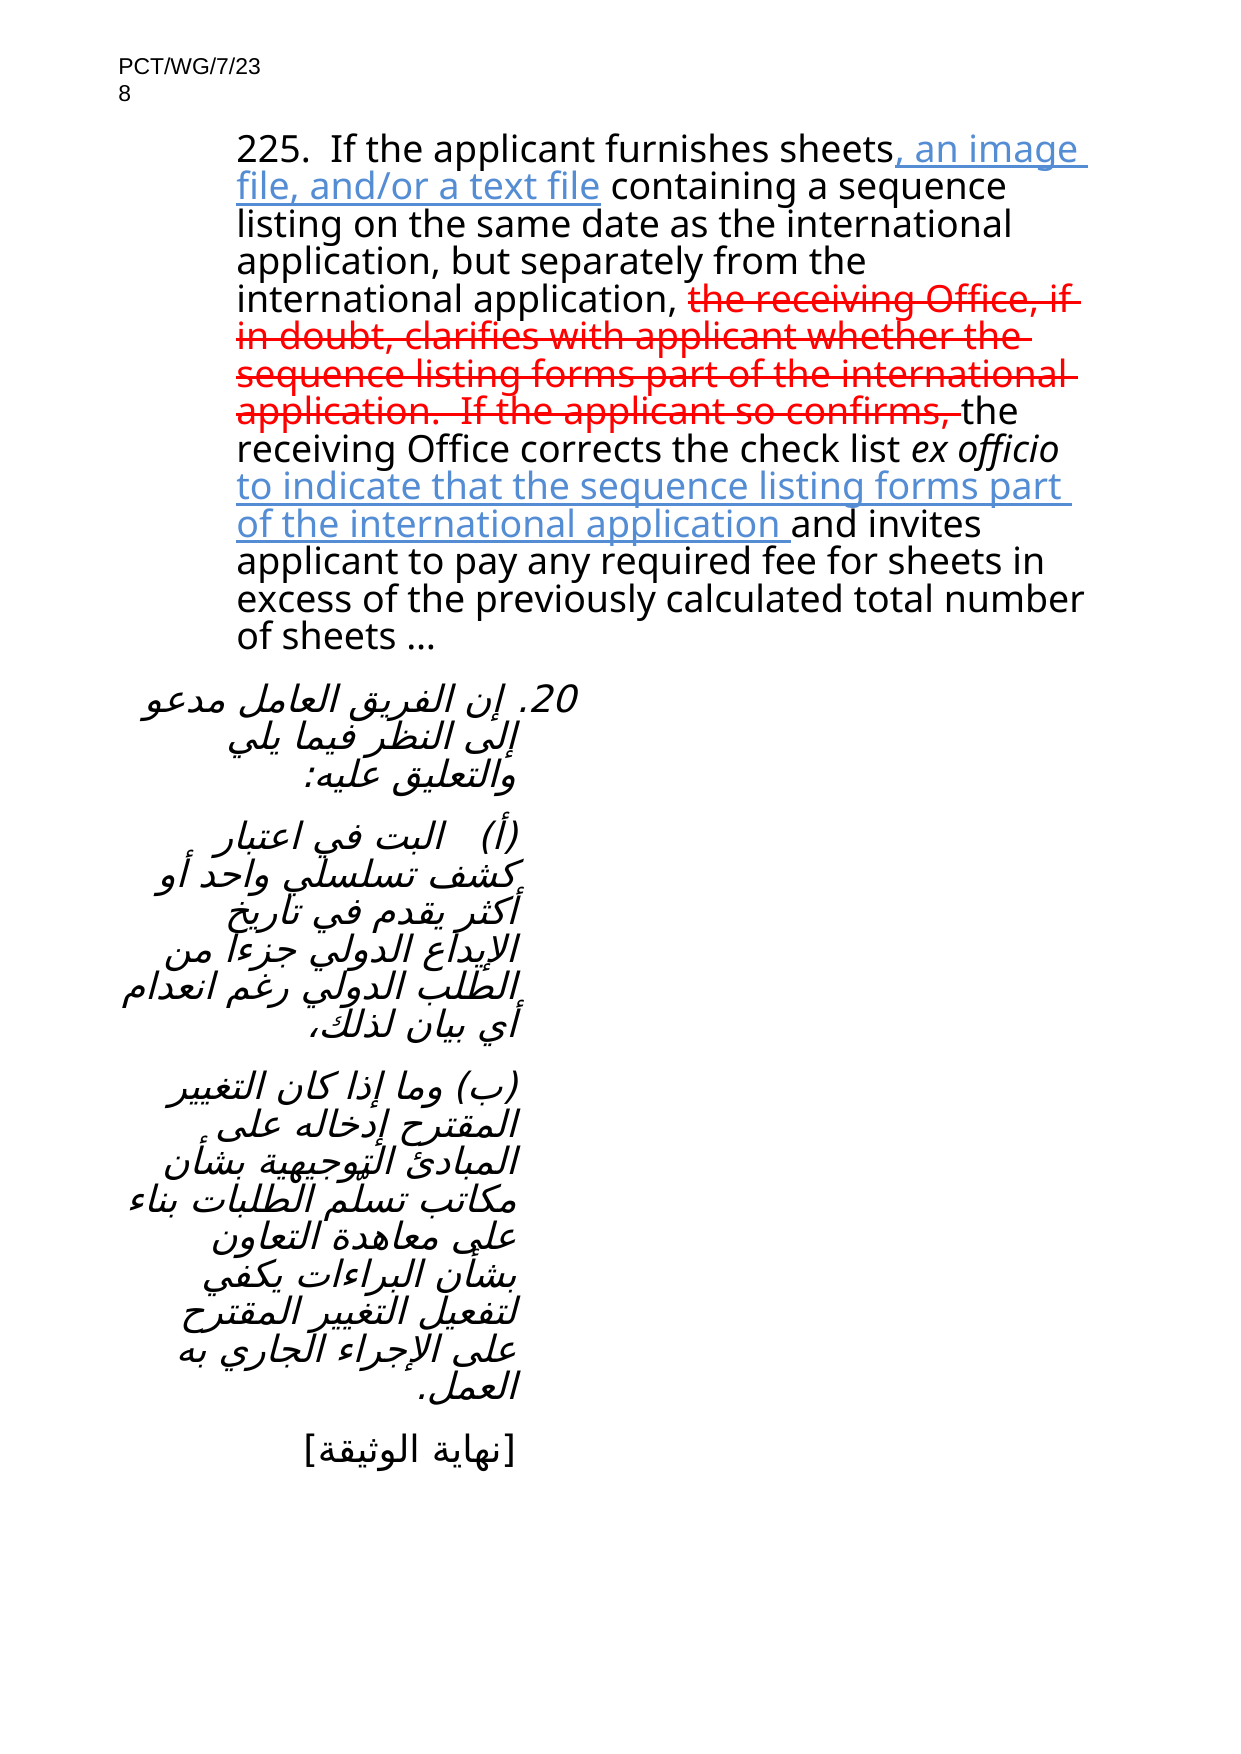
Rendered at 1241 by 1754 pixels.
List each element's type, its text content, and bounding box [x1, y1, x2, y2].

list (أ) البت في اعتبار كشف تسلسلي واحد أو أكثر يقدم في تاريخ الإيداع الدولي جزءا من الطلب الدولي رغم انعدام أي بيان لذلك، [118, 820, 517, 1045]
list 225. If the applicant furnishes sheets, an image file, and/or a text file containing a sequence listing on the same date as the international application, but separately from the international application, the receiving Office, if in doubt, clarifies with applicant whether the sequence listing forms part of the international application. If the applicant so confirms, the receiving Office corrects the check list ex officio to indicate that the sequence listing forms part of the international application and invites applicant to pay any required fee for sheets in excess of the previously calculated total number of sheets … [236, 132, 1092, 657]
text إن الفريق العامل مدعو إلى النظر فيما يلي والتعليق عليه: [118, 682, 516, 795]
list (ب) وما إذا كان التغيير المقترح إدخاله على المبادئ التوجيهية بشأن مكاتب تسلّم الطلبات بناء على معاهدة التعاون بشأن البراءات يكفي لتفعيل التغيير المقترح على الإجراء الجاري به العمل. [118, 1070, 517, 1407]
text [نهاية الوثيقة] [118, 1432, 516, 1470]
